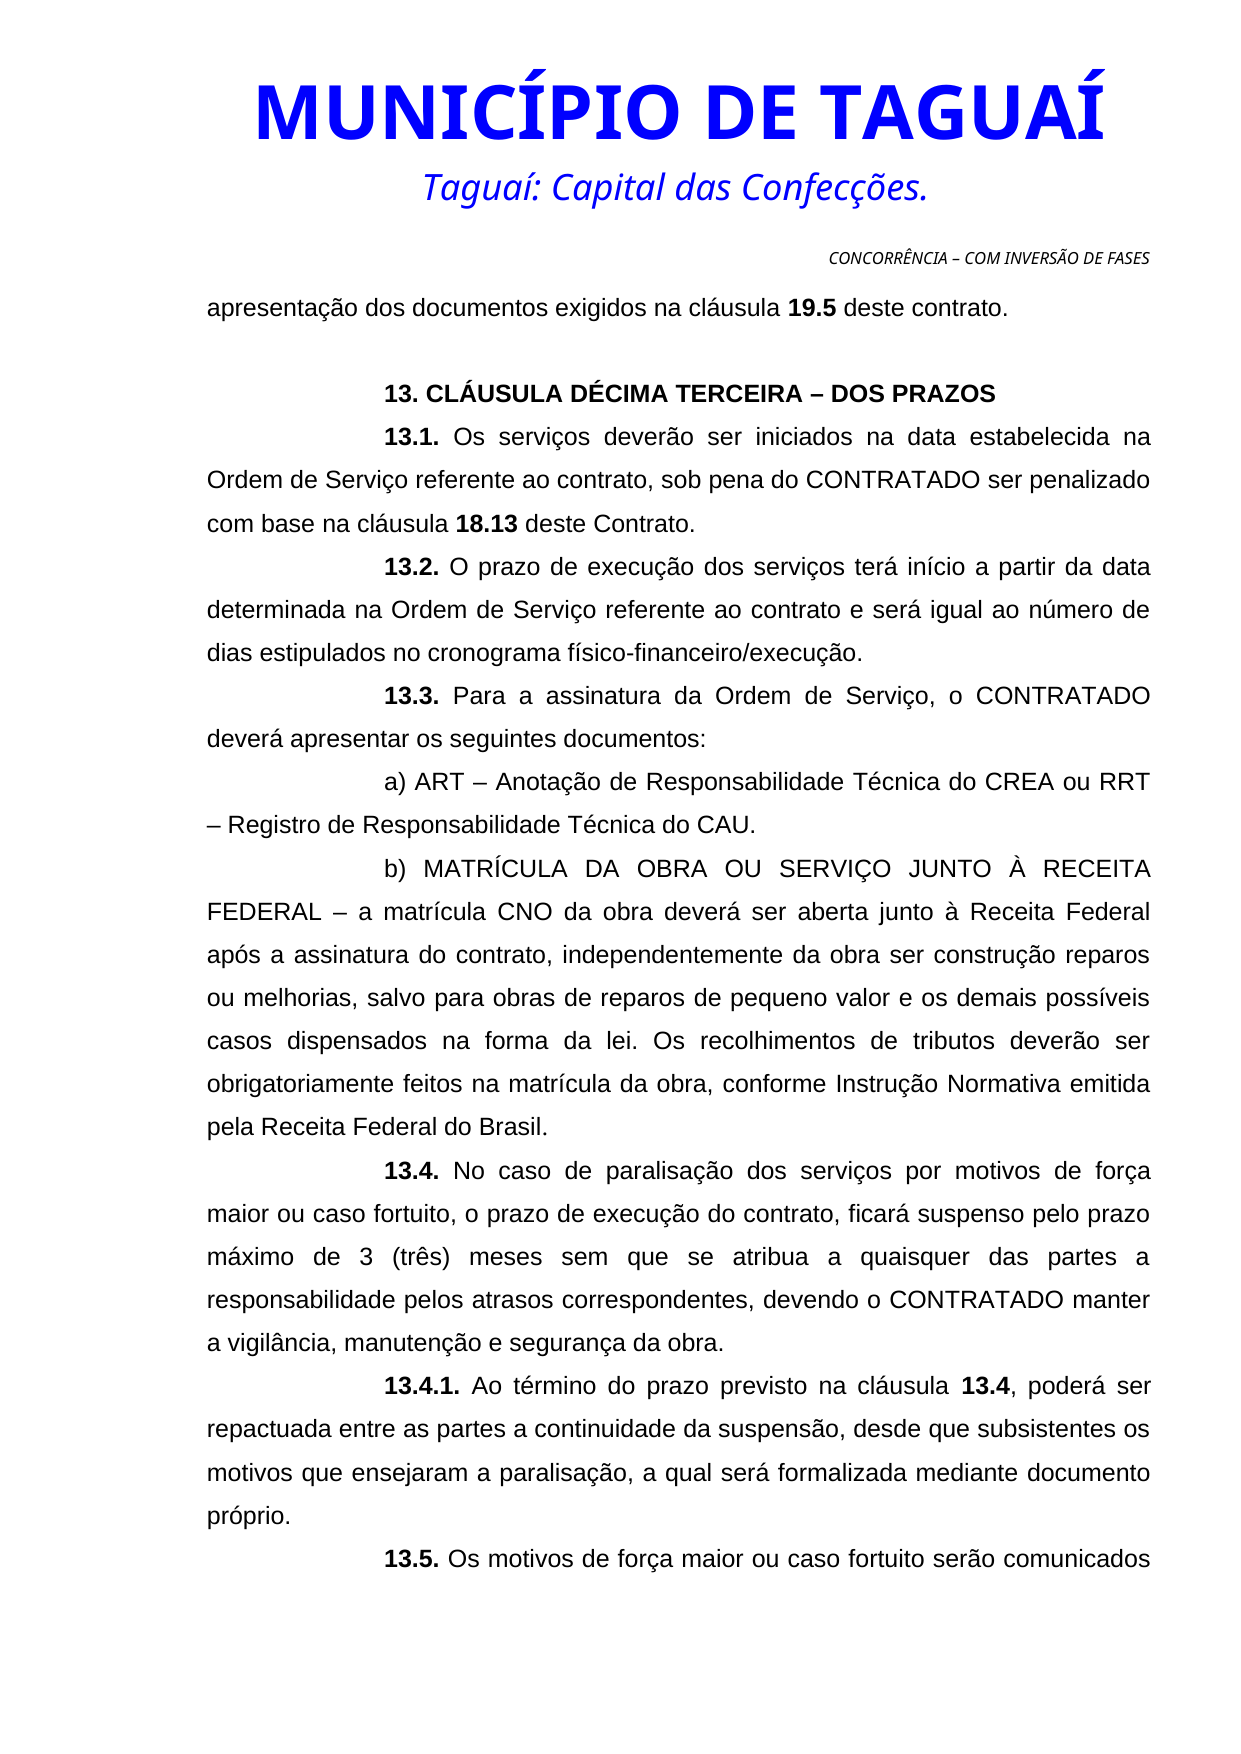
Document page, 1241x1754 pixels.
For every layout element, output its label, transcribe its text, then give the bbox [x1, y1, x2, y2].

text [207, 293, 1152, 322]
text 13.4.1. Ao término do prazo previsto na cláusula 13.4, poderá ser repactuada entre as partes a continuidade da suspensão, desde que subsistentes os motivos que ensejaram a paralisação, a qual será formalizada mediante documento próprio. [207, 1371, 1152, 1529]
text b) MATRÍCULA DA OBRA OU SERVIÇO JUNTO À RECEITA FEDERAL – a matrícula CNO da obra deverá ser aberta junto à Receita Federal após a assinatura do contrato, independentemente da obra ser construção reparos ou melhorias, salvo para obras de reparos de pequeno valor e os demais possíveis casos dispensados na forma da lei. Os recolhimentos de tributos deverão ser obrigatoriamente feitos na matrícula da obra, conforme Instrução Normativa emitida pela Receita Federal do Brasil. [207, 854, 1152, 1141]
text 13.1. Os serviços deverão ser iniciados na data estabelecida na Ordem de Serviço referente ao contrato, sob pena do CONTRATADO ser penalizado com base na cláusula 18.13 deste Contrato. [207, 422, 1152, 466]
text 13.2. O prazo de execução dos serviços terá início a partir da data determinada na Ordem de Serviço referente ao contrato e será igual ao número de dias estipulados no cronograma físico-financeiro/execução. [207, 624, 1152, 667]
text 13.3. Para a assinatura da Ordem de Serviço, o CONTRATADO deverá apresentar os seguintes documentos: [207, 681, 1152, 753]
text 13.1. Os serviços deverão ser iniciados na data estabelecida na Ordem de Serviço referente ao contrato, sob pena do CONTRATADO ser penalizado com base na cláusula 18.13 deste Contrato. [207, 494, 1152, 537]
text 13. CLÁUSULA DÉCIMA TERCEIRA – DOS PRAZOS [207, 379, 1152, 408]
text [207, 1544, 1152, 1572]
text a) ART – Anotação de Responsabilidade Técnica do CREA ou RRT – Registro de Responsabilidade Técnica do CAU. [207, 767, 1152, 839]
text 13.4. No caso de paralisação dos serviços por motivos de força maior ou caso fortuito, o prazo de execução do contrato, ficará suspenso pelo prazo máximo de 3 (três) meses sem que se atribua a quaisquer das partes a responsabilidade pelos atrasos correspondentes, devendo o CONTRATADO manter a vigilância, manutenção e segurança da obra. [207, 1156, 1152, 1357]
text 13.2. O prazo de execução dos serviços terá início a partir da data determinada na Ordem de Serviço referente ao contrato e será igual ao número de dias estipulados no cronograma físico-financeiro/execução. [207, 552, 1152, 595]
